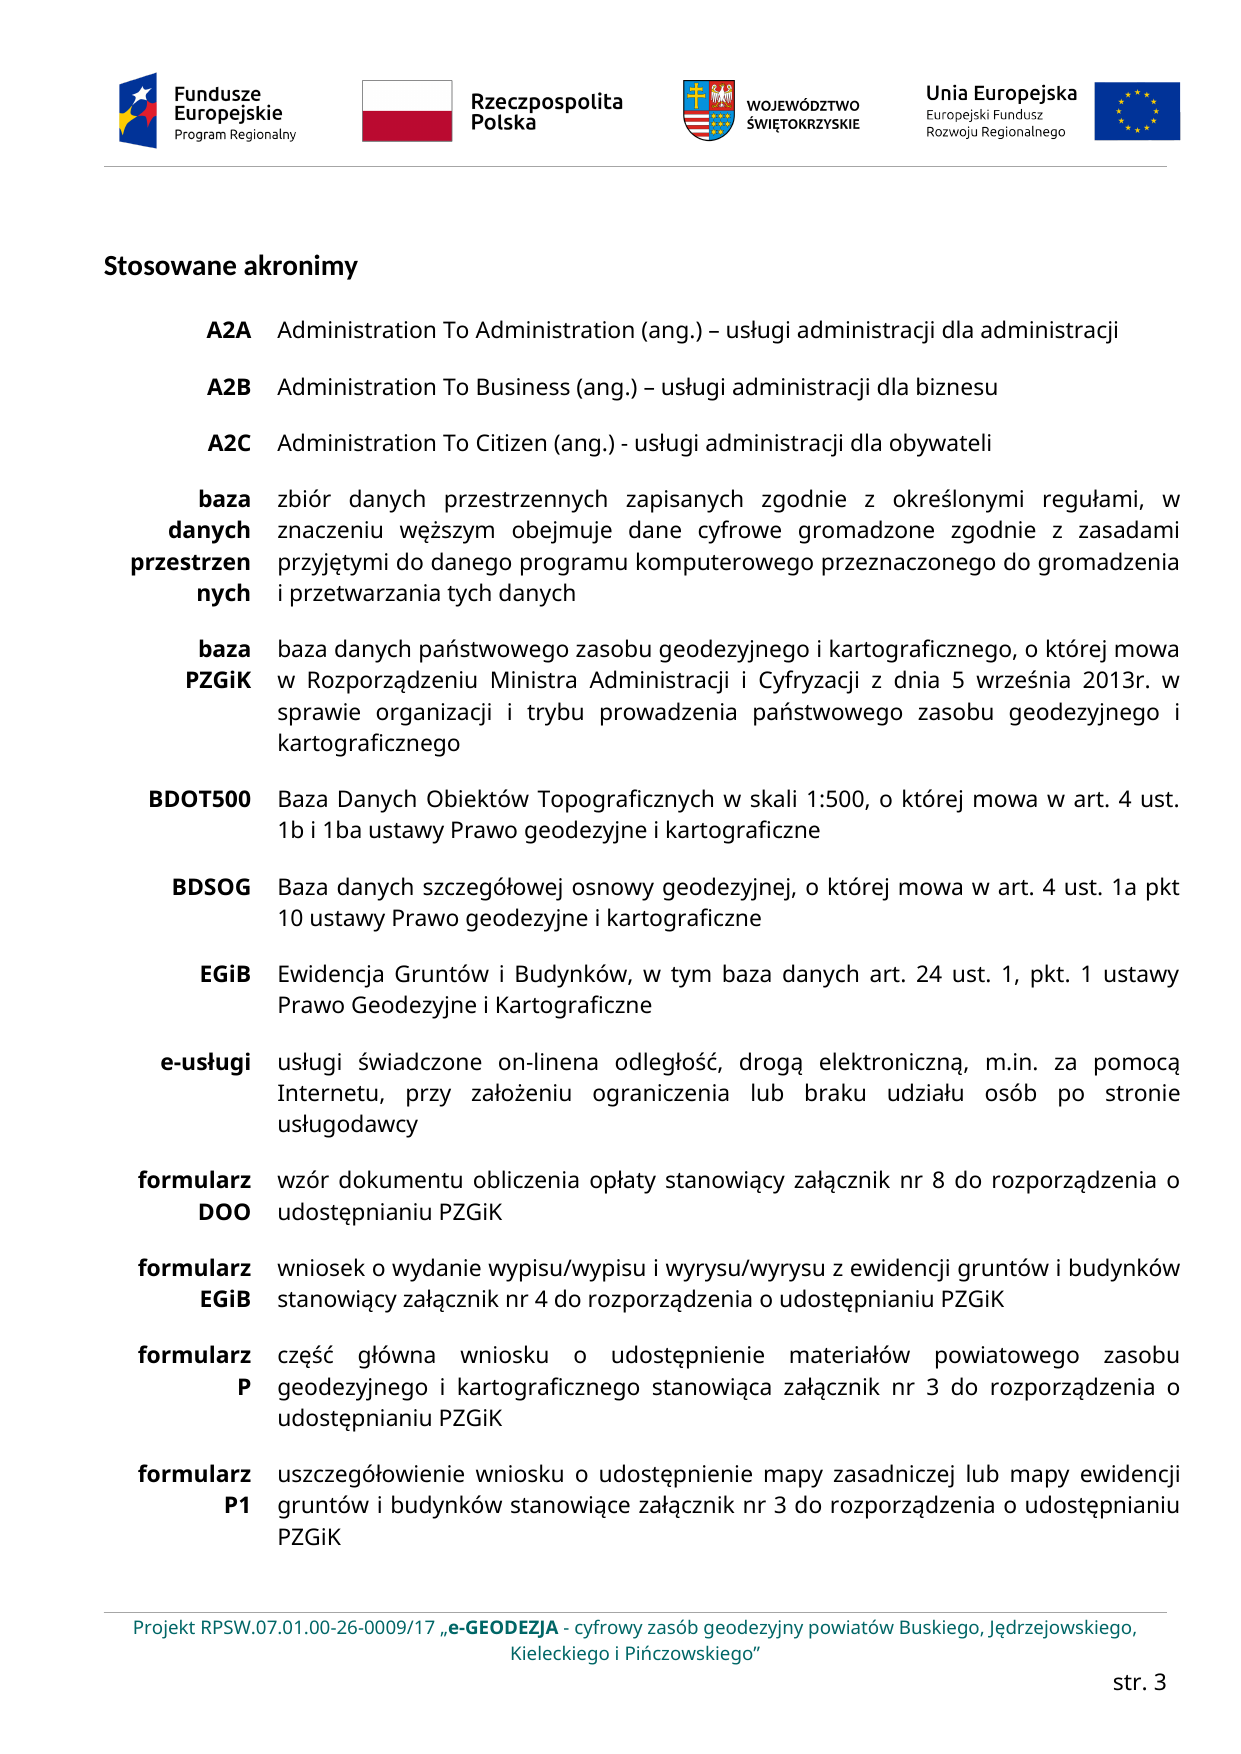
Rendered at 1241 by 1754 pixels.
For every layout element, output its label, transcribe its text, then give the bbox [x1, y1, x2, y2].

table_cell EGiB [115, 946, 266, 1033]
table_cell formularz P1 [115, 1446, 266, 1564]
table_cell formularz EGiB [115, 1239, 266, 1327]
table_cell usługi świadczone on-linena odległość, drogą elektroniczną, m.in. za pomocą Internetu, przy założeniu ograniczenia lub braku udziału osób po stronie usługodawcy [266, 1033, 1192, 1152]
table_cell Ewidencja Gruntów i Budynków, w tym baza danych art. 24 ust. 1, pkt. 1 ustawy Prawo Geodezyjne i Kartograficzne [266, 946, 1192, 1033]
table_cell Administration To Citizen (ang.) - usługi administracji dla obywateli [266, 414, 1192, 471]
picture [103, 59, 1196, 164]
table_cell baza danych państwowego zasobu geodezyjnego i kartograficznego, o której mowa w Rozporządzeniu Ministra Administracji i Cyfryzacji z dnia 5 września 2013r. w sprawie organizacji i trybu prowadzenia państwowego zasobu geodezyjnego i kartograficznego [266, 621, 1192, 771]
table_cell baza PZGiK [115, 621, 266, 771]
table_cell wzór dokumentu obliczenia opłaty stanowiący załącznik nr 8 do rozporządzenia o udostępnianiu PZGiK [266, 1152, 1192, 1239]
table_cell część główna wniosku o udostępnienie materiałów powiatowego zasobu geodezyjnego i kartograficznego stanowiąca załącznik nr 3 do rozporządzenia o udostępnianiu PZGiK [266, 1327, 1192, 1446]
table_cell Baza danych szczegółowej osnowy geodezyjnej, o której mowa w art. 4 ust. 1a pkt 10 ustawy Prawo geodezyjne i kartograficzne [266, 858, 1192, 946]
table_cell BDSOG [115, 858, 266, 946]
table_cell Baza Danych Obiektów Topograficznych w skali 1:500, o której mowa w art. 4 ust. 1b i 1ba ustawy Prawo geodezyjne i kartograficzne [266, 771, 1192, 858]
table_cell formularz P [115, 1327, 266, 1446]
table_cell uszczegółowienie wniosku o udostępnienie mapy zasadniczej lub mapy ewidencji gruntów i budynków stanowiące załącznik nr 3 do rozporządzenia o udostępnianiu PZGiK [266, 1446, 1192, 1564]
table_cell baza danych przestrzennych [115, 471, 266, 621]
table_cell BDOT500 [115, 771, 266, 858]
table_cell wniosek o wydanie wypisu/wypisu i wyrysu/wyrysu z ewidencji gruntów i budynków stanowiący załącznik nr 4 do rozporządzenia o udostępnianiu PZGiK [266, 1239, 1192, 1327]
table_cell zbiór danych przestrzennych zapisanych zgodnie z określonymi regułami, w znaczeniu węższym obejmuje dane cyfrowe gromadzone zgodnie z zasadami przyjętymi do danego programu komputerowego przeznaczonego do gromadzenia i przetwarzania tych danych [266, 471, 1192, 621]
table_header A2A [115, 302, 266, 358]
table_cell A2C [115, 414, 266, 471]
table_cell Administration To Business (ang.) – usługi administracji dla biznesu [266, 358, 1192, 414]
text Stosowane akronimy [103, 247, 1167, 282]
table_cell e-usługi [115, 1033, 266, 1152]
table_header Administration To Administration (ang.) – usługi administracji dla administracji [266, 302, 1192, 358]
table_cell A2B [115, 358, 266, 414]
table_cell formularz DOO [115, 1152, 266, 1239]
